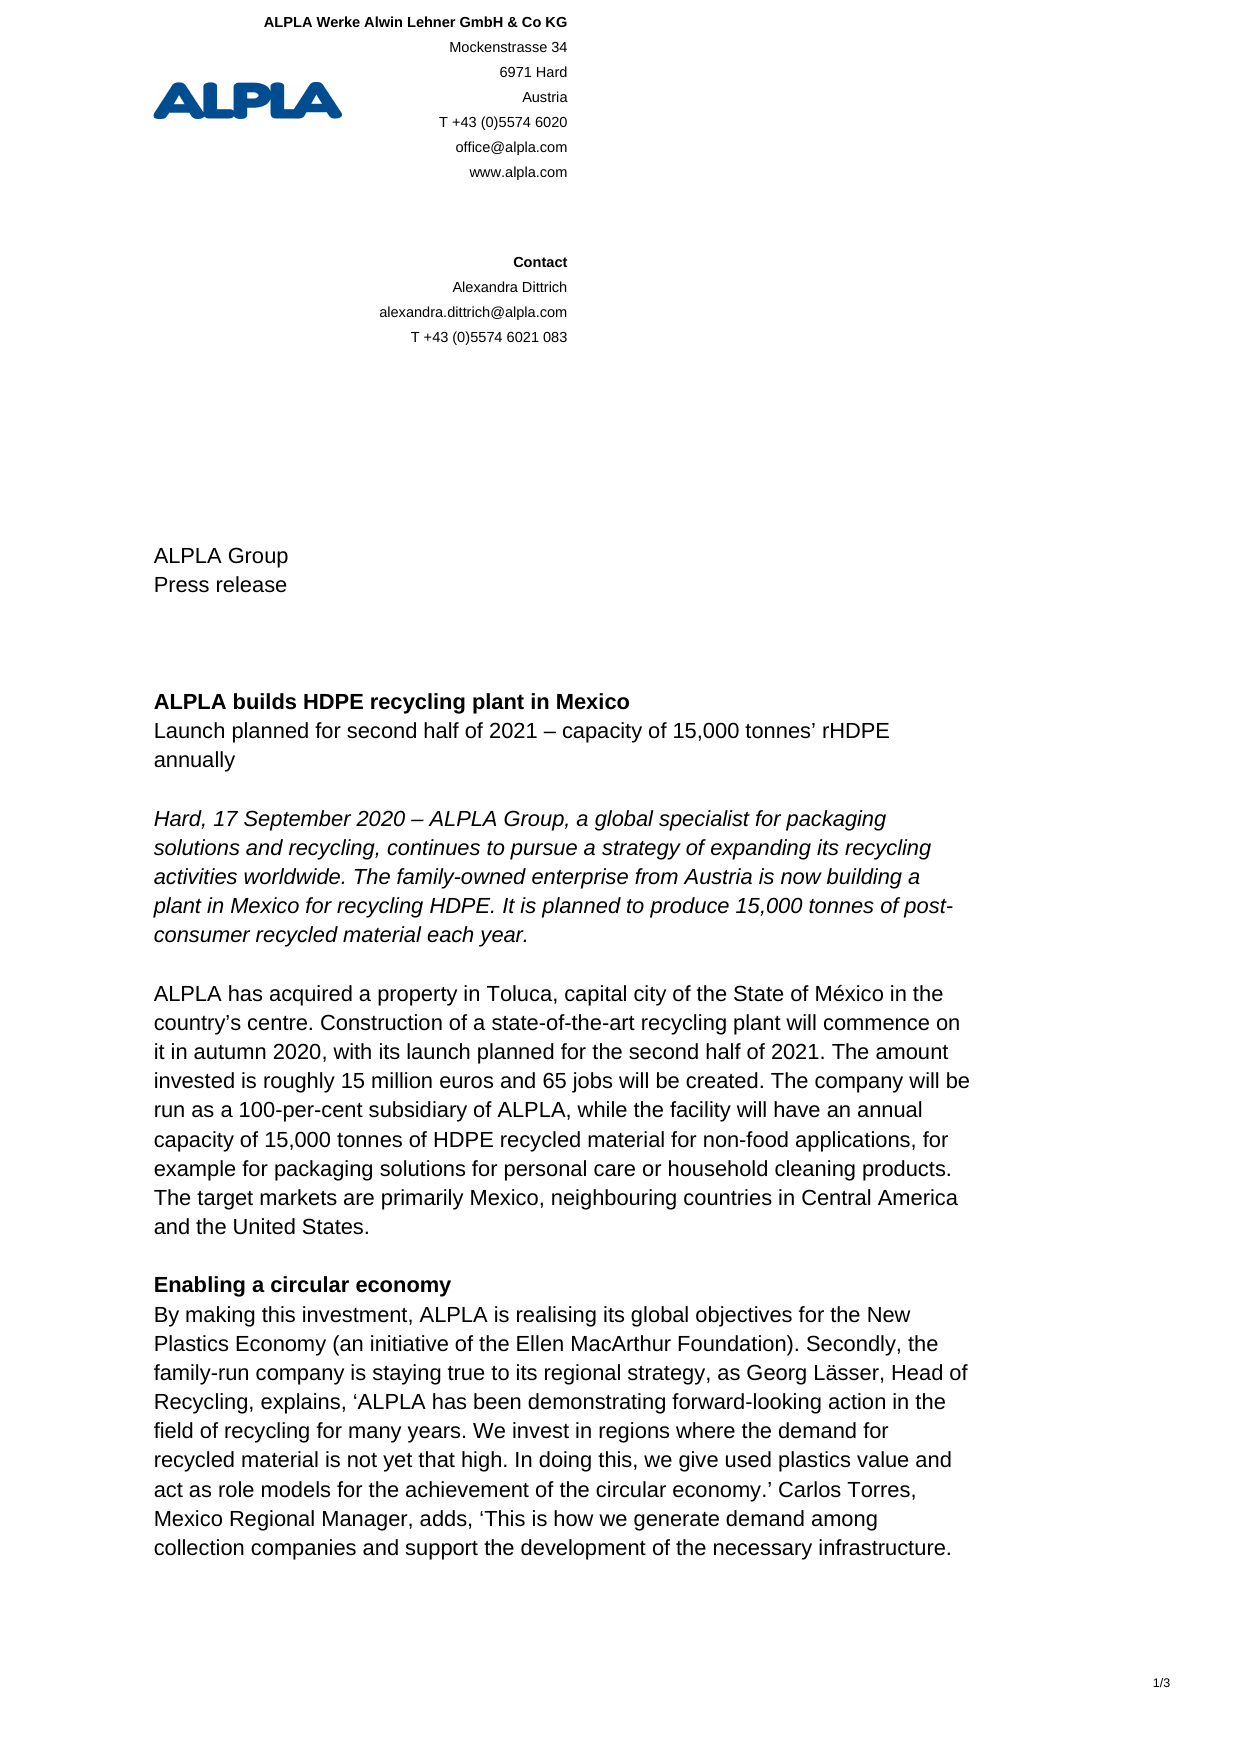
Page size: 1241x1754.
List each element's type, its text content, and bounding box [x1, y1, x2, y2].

text ALPLA Group [153, 540, 974, 569]
text Enabling a circular economy [153, 1269, 974, 1299]
picture [153, 82, 342, 119]
text Launch planned for second half of 2021 – capacity of 15,000 tonnes’ rHDPE annually [153, 715, 974, 774]
text ALPLA has acquired a property in Toluca, capital city of the State of México in the country’s centre. Construction of a state-of-the-art recycling plant will commence on it in autumn 2020, with its launch planned for the second half of 2021. The amount invested is roughly 15 million euros and 65 jobs will be created. The company will be run as a 100-per-cent subsidiary of ALPLA, while the facility will have an annual capacity of 15,000 tonnes of HDPE recycled material for non-food applications, for example for packaging solutions for personal care or household cleaning products. The target markets are primarily Mexico, neighbouring countries in Central America and the United States. [153, 978, 974, 1240]
text Hard, 17 September 2020 – ALPLA Group, a global specialist for packaging solutions and recycling, continues to pursue a strategy of expanding its recycling activities worldwide. The family-owned enterprise from Austria is now building a plant in Mexico for recycling HDPE. It is planned to produce 15,000 tonnes of post-consumer recycled material each year. [153, 803, 974, 949]
text Press release [153, 569, 974, 599]
text ALPLA builds HDPE recycling plant in Mexico [153, 686, 974, 715]
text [153, 1299, 974, 1561]
